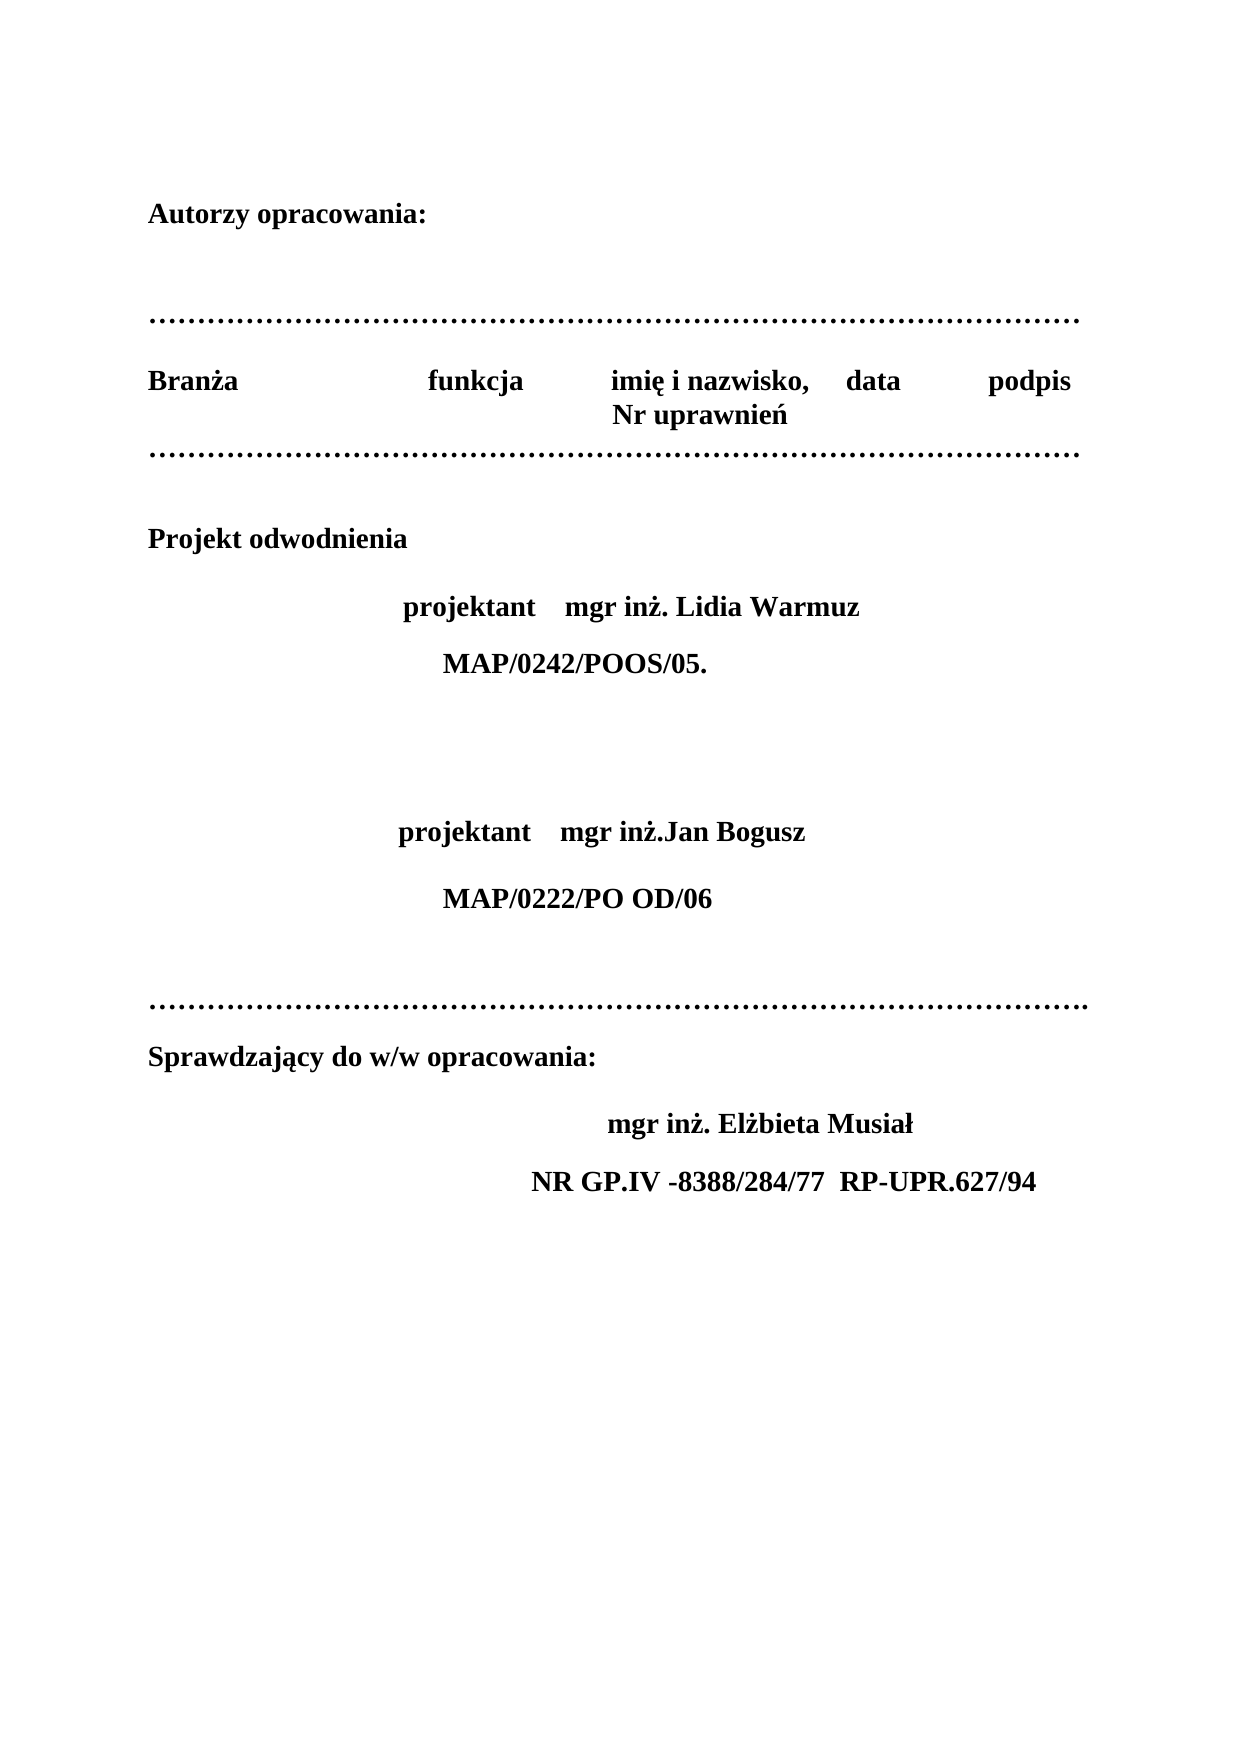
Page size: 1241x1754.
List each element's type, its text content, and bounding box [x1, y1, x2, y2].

text mgr inż. Elżbieta Musiał [148, 1106, 1093, 1140]
text NR GP.IV -8388/284/77 RP-UPR.627/94 [516, 1164, 1093, 1198]
text Projekt odwodnienia [148, 522, 1093, 555]
text Sprawdzający do w/w opracowania: [148, 1039, 1093, 1073]
text ……………………………………………………………………………………. [148, 982, 1093, 1015]
text MAP/0222/PO OD/06 [369, 881, 1093, 915]
text …………………………………………………………………………………… [148, 296, 1093, 330]
text projektant mgr inż. Lidia Warmuz [148, 589, 1093, 622]
text projektant mgr inż.Jan Bogusz [369, 814, 1093, 848]
text …………………………………………………………………………………… [148, 431, 1093, 464]
text Autorzy opracowania: [148, 196, 1093, 229]
text Branża funkcja imię i nazwisko, data podpis Nr uprawnień [148, 363, 1093, 431]
text MAP/0242/POOS/05. [148, 646, 1093, 680]
